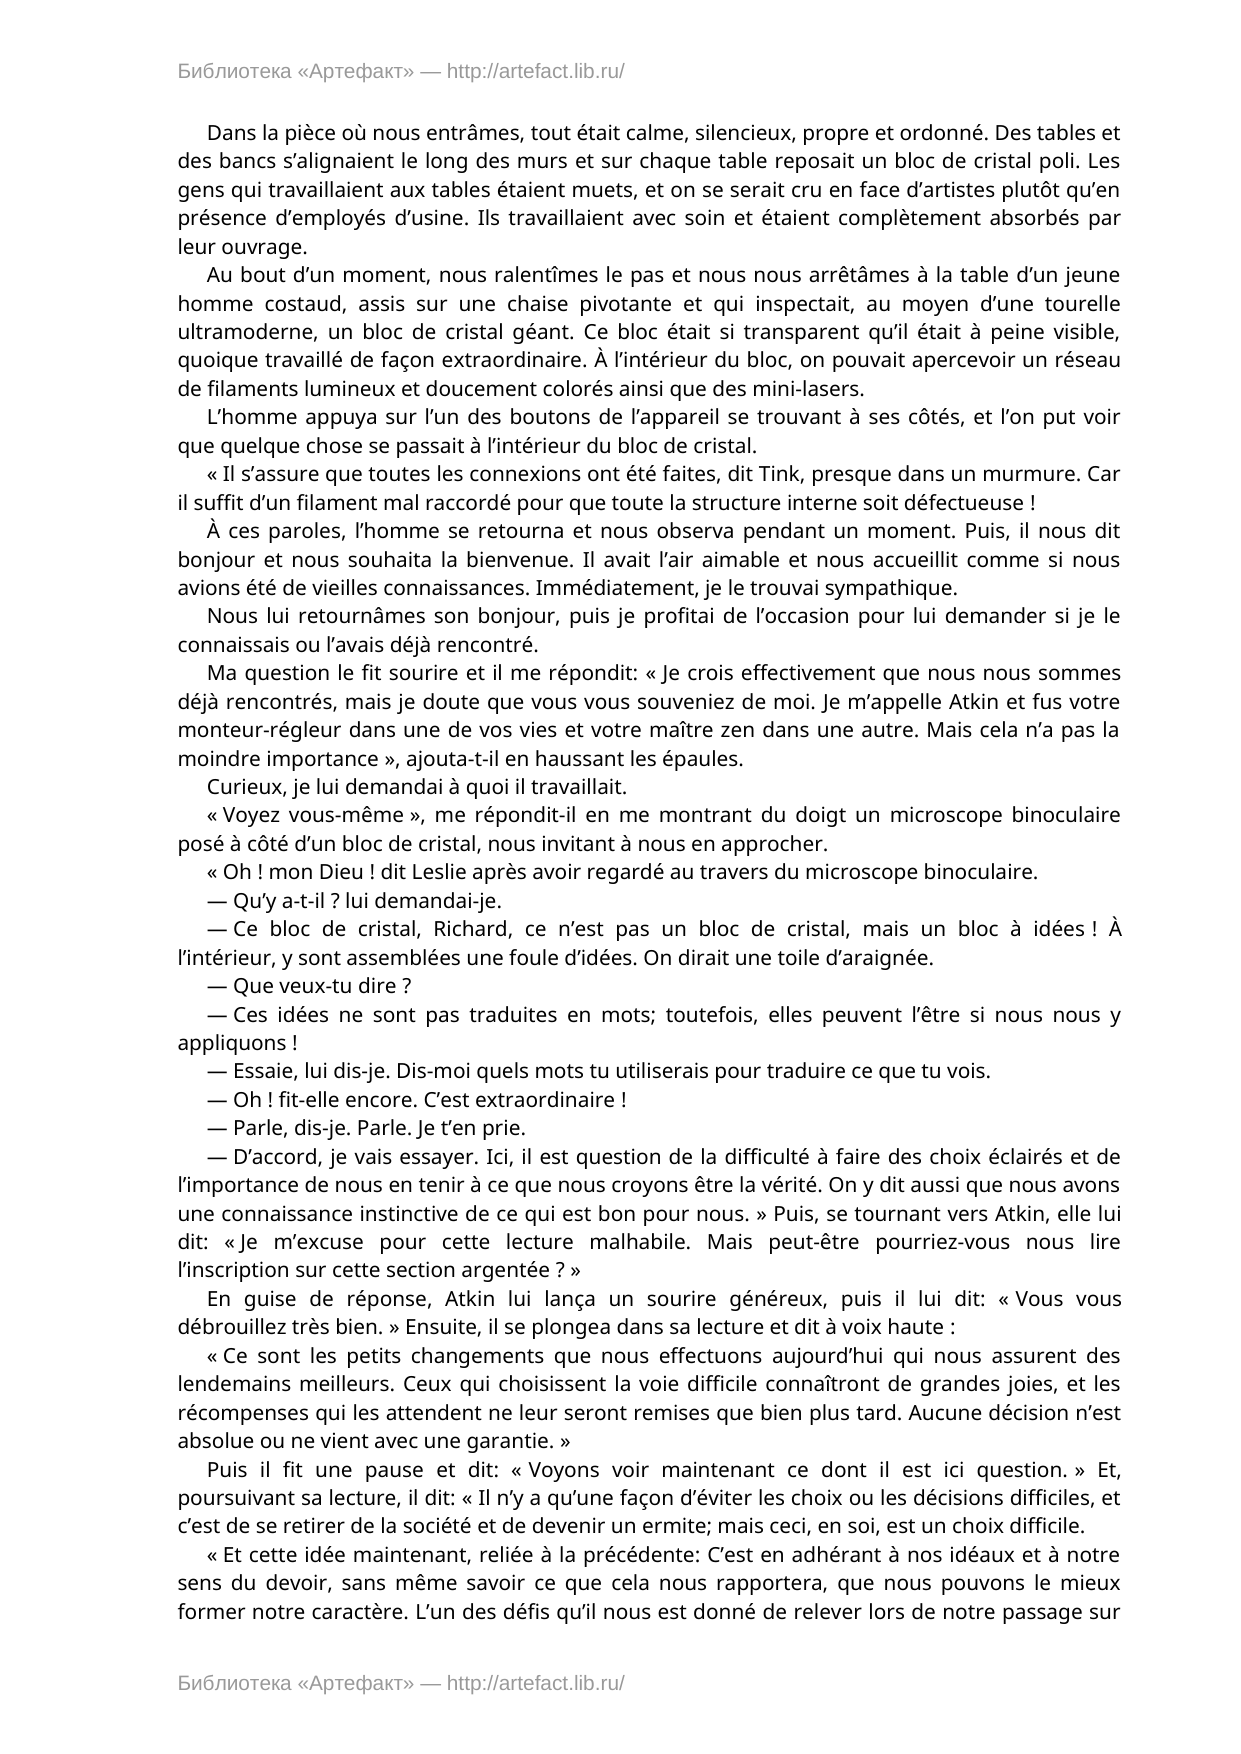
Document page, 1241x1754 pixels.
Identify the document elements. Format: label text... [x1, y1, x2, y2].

text — Oh ! fit-elle encore. C’est extraordinaire ! [177, 1085, 1122, 1113]
text Curieux, je lui demandai à quoi il travaillait. [177, 772, 1122, 801]
text — Ce bloc de cristal, Richard, ce n’est pas un bloc de cristal, mais un bloc à idées ! À l’intérieur, y sont assemblées une foule d’idées. On dirait une toile d’araignée. [177, 914, 1122, 971]
text — Ces idées ne sont pas traduites en mots; toutefois, elles peuvent l’être si nous nous y appliquons ! [177, 1000, 1122, 1057]
text « Il s’assure que toutes les connexions ont été faites, dit Tink, presque dans un murmure. Car il suffit d’un filament mal raccordé pour que toute la structure interne soit défectueuse ! [177, 459, 1122, 516]
text Dans la pièce où nous entrâmes, tout était calme, silencieux, propre et ordonné. Des tables et des bancs s’alignaient le long des murs et sur chaque table reposait un bloc de cristal poli. Les gens qui travaillaient aux tables étaient muets, et on se serait cru en face d’artistes plutôt qu’en présence d’employés d’usine. Ils travaillaient avec soin et étaient complètement absorbés par leur ouvrage. [177, 118, 1122, 260]
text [177, 1540, 1122, 1625]
text — Qu’y a-t-il ? lui demandai-je. [177, 886, 1122, 914]
text — D’accord, je vais essayer. Ici, il est question de la difficulté à faire des choix éclairés et de l’importance de nous en tenir à ce que nous croyons être la vérité. On y dit aussi que nous avons une connaissance instinctive de ce qui est bon pour nous. » Puis, se tournant vers Atkin, elle lui dit: « Je m’excuse pour cette lecture malhabile. Mais peut-être pourriez-vous nous lire l’inscription sur cette section argentée ? » [177, 1142, 1122, 1284]
text En guise de réponse, Atkin lui lança un sourire généreux, puis il lui dit: « Vous vous débrouillez très bien. » Ensuite, il se plongea dans sa lecture et dit à voix haute : [177, 1284, 1122, 1341]
text À ces paroles, l’homme se retourna et nous observa pendant un moment. Puis, il nous dit bonjour et nous souhaita la bienvenue. Il avait l’air aimable et nous accueillit comme si nous avions été de vieilles connaissances. Immédiatement, je le trouvai sympathique. [177, 516, 1122, 602]
text « Oh ! mon Dieu ! dit Leslie après avoir regardé au travers du microscope binoculaire. [177, 857, 1122, 886]
text « Voyez vous-même », me répondit-il en me montrant du doigt un microscope binoculaire posé à côté d’un bloc de cristal, nous invitant à nous en approcher. [177, 801, 1122, 857]
text Puis il fit une pause et dit: « Voyons voir maintenant ce dont il est ici question. » Et, poursuivant sa lecture, il dit: « Il n’y a qu’une façon d’éviter les choix ou les décisions difficiles, et c’est de se retirer de la société et de devenir un ermite; mais ceci, en soi, est un choix difficile. [177, 1455, 1122, 1540]
text — Essaie, lui dis-je. Dis-moi quels mots tu utiliserais pour traduire ce que tu vois. [177, 1057, 1122, 1085]
text L’homme appuya sur l’un des boutons de l’appareil se trouvant à ses côtés, et l’on put voir que quelque chose se passait à l’intérieur du bloc de cristal. [177, 402, 1122, 459]
text — Que veux-tu dire ? [177, 971, 1122, 1000]
text « Ce sont les petits changements que nous effectuons aujourd’hui qui nous assurent des lendemains meilleurs. Ceux qui choisissent la voie difficile connaîtront de grandes joies, et les récompenses qui les attendent ne leur seront remises que bien plus tard. Aucune décision n’est absolue ou ne vient avec une garantie. » [177, 1341, 1122, 1455]
text Ma question le fit sourire et il me répondit: « Je crois effectivement que nous nous sommes déjà rencontrés, mais je doute que vous vous souveniez de moi. Je m’appelle Atkin et fus votre monteur-régleur dans une de vos vies et votre maître zen dans une autre. Mais cela n’a pas la moindre importance », ajouta-t-il en haussant les épaules. [177, 658, 1122, 772]
text Nous lui retournâmes son bonjour, puis je profitai de l’occasion pour lui demander si je le connaissais ou l’avais déjà rencontré. [177, 602, 1122, 658]
text — Parle, dis-je. Parle. Je t’en prie. [177, 1113, 1122, 1142]
text Au bout d’un moment, nous ralentîmes le pas et nous nous arrêtâmes à la table d’un jeune homme costaud, assis sur une chaise pivotante et qui inspectait, au moyen d’une tourelle ultramoderne, un bloc de cristal géant. Ce bloc était si transparent qu’il était à peine visible, quoique travaillé de façon extraordinaire. À l’intérieur du bloc, on pouvait apercevoir un réseau de filaments lumineux et doucement colorés ainsi que des mini-lasers. [177, 260, 1122, 402]
